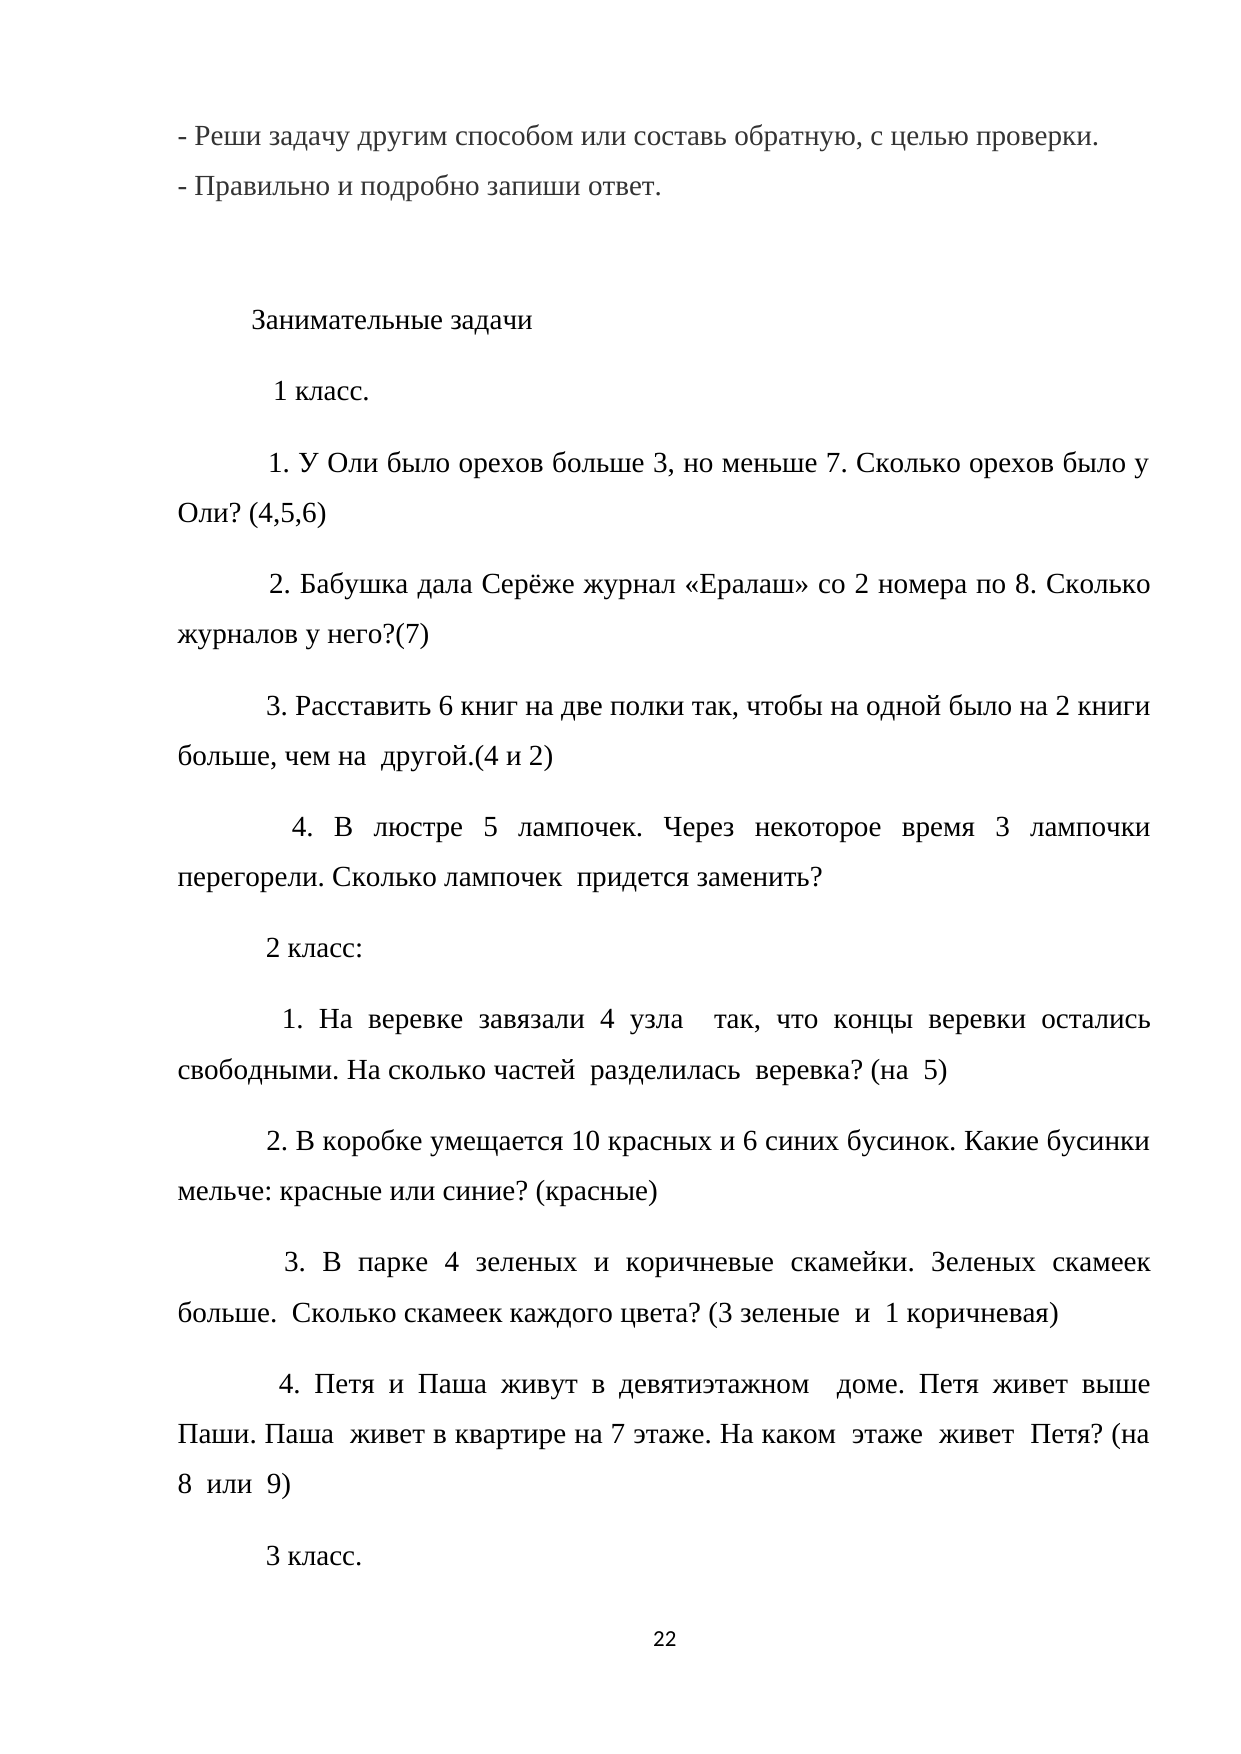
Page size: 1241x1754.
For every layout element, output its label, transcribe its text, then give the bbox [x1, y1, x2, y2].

text 1. У Оли было орехов больше 3, но меньше 7. Сколько орехов было у Оли? (4,5,6) [177, 445, 1152, 528]
text 3. В парке 4 зеленых и коричневые скамейки. Зеленых скамеек больше. Сколько скамеек каждого цвета? (3 зеленые и 1 коричневая) [177, 1244, 1152, 1328]
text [177, 118, 1152, 202]
text 2 класс: [177, 931, 1152, 964]
text Занимательные задачи [177, 302, 1152, 336]
text 2. В коробке умещается 10 красных и 6 синих бусинок. Какие бусинки мельче: красные или синие? (красные) [177, 1123, 1152, 1207]
text 1 класс. [177, 373, 1152, 407]
text 2. Бабушка дала Серёже журнал «Ералаш» со 2 номера по 8. Сколько журналов у него?(7) [177, 566, 1152, 650]
text 4. В люстре 5 лампочек. Через некоторое время 3 лампочки перегорели. Сколько лампочек придется заменить? [177, 809, 1152, 893]
text 3 класс. [177, 1538, 1152, 1571]
text 4. Петя и Паша живут в девятиэтажном доме. Петя живет выше Паши. Паша живет в квартире на 7 этаже. На каком этаже живет Петя? (на 8 или 9) [177, 1366, 1152, 1500]
text 3. Расставить 6 книг на две полки так, чтобы на одной было на 2 книги больше, чем на другой.(4 и 2) [177, 688, 1152, 771]
text 1. На веревке завязали 4 узла так, что концы веревки остались свободными. На сколько частей разделилась веревка? (на 5) [177, 1002, 1152, 1086]
